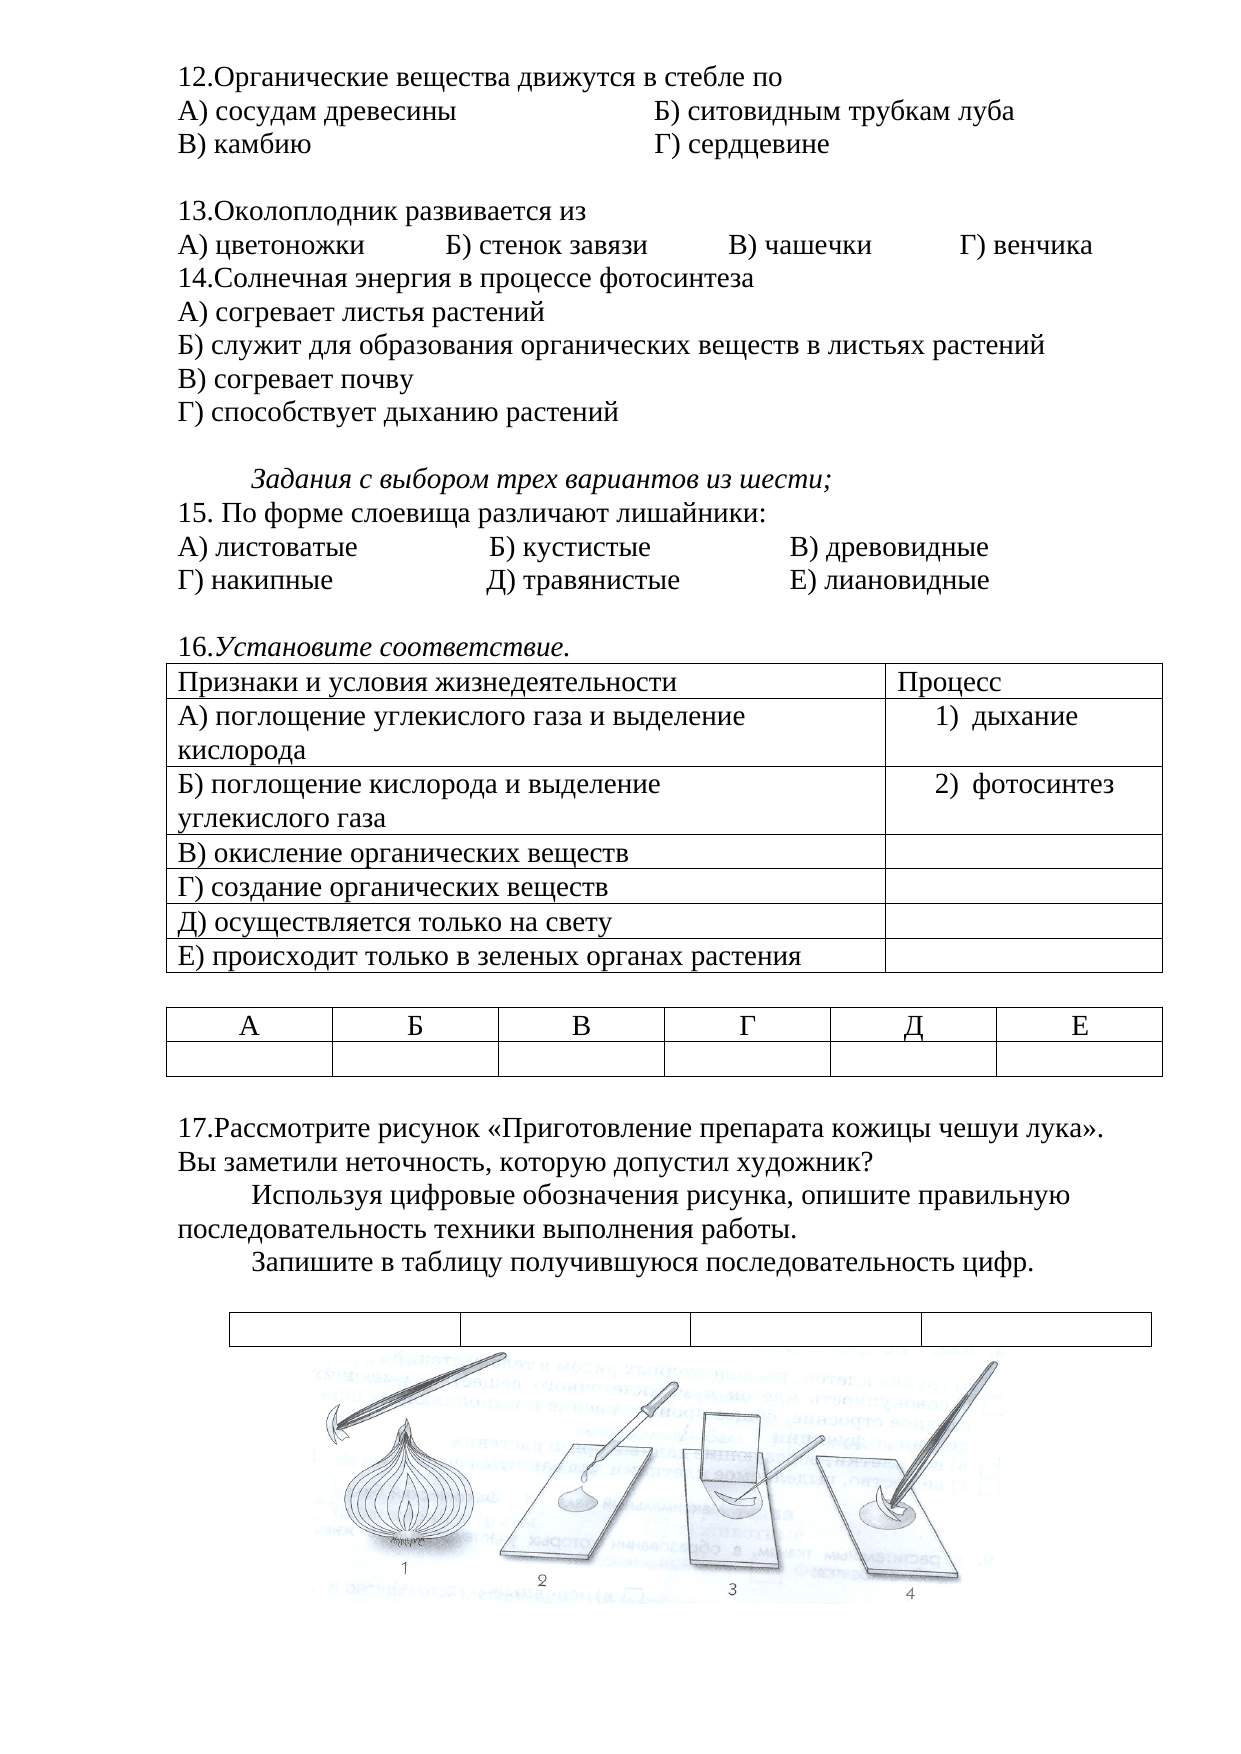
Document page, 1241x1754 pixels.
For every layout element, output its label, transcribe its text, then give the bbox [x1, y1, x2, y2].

text В) камбию Г) сердцевине [177, 126, 1152, 160]
text 12.Органические вещества движутся в стебле по [177, 59, 1152, 93]
text 17.Рассмотрите рисунок «Приготовление препарата кожицы чешуи лука». [177, 1110, 1152, 1144]
text 15. По форме слоевища различают лишайники: [177, 495, 1152, 529]
table_header Г [665, 1008, 830, 1041]
text Вы заметили неточность, которую допустил художник? [177, 1144, 1152, 1177]
table_header [691, 1313, 921, 1346]
text А) листоватые Б) кустистые В) древовидные [177, 529, 1152, 562]
table_cell Е) происходит только в зеленых органах растения [167, 939, 885, 972]
table_cell [499, 1042, 664, 1076]
table_header [461, 1313, 690, 1346]
text Б) служит для образования органических веществ в листьях растений [177, 327, 1152, 361]
table_cell [831, 1042, 996, 1076]
table_cell [886, 835, 1162, 868]
table_header Б [333, 1008, 498, 1041]
table_cell [886, 869, 1162, 903]
text Запишите в таблицу получившуюся последовательность цифр. [177, 1244, 1152, 1278]
text А) цветоножки Б) стенок завязи В) чашечки Г) венчика [177, 227, 1152, 260]
table_cell [886, 939, 1162, 972]
table_header Д [831, 1008, 996, 1041]
table_header [230, 1313, 460, 1346]
text Г) способствует дыханию растений [177, 394, 1152, 428]
text А) согревает листья растений [177, 294, 1152, 327]
text А) сосудам древесины Б) ситовидным трубкам луба [177, 93, 1152, 126]
table_header Е [997, 1008, 1162, 1041]
table_cell Д) осуществляется только на свету [167, 904, 885, 937]
table_header А [167, 1008, 332, 1041]
table_cell В) окисление органических веществ [167, 835, 885, 868]
table_cell [886, 904, 1162, 937]
text 14.Солнечная энергия в процессе фотосинтеза [177, 260, 1152, 294]
table_cell [333, 1042, 498, 1076]
table_header Признаки и условия жизнедеятельности [167, 664, 885, 697]
table_cell Г) создание органических веществ [167, 869, 885, 903]
table_header [922, 1313, 1151, 1346]
table_cell [997, 1042, 1162, 1076]
picture [312, 1347, 1017, 1604]
table_cell [665, 1042, 830, 1076]
text Задания с выбором трех вариантов из шести; [177, 462, 1152, 495]
table_cell А) поглощение углекислого газа и выделение кислорода [167, 699, 885, 766]
text Используя цифровые обозначения рисунка, опишите правильную последовательность техники выполнения работы. [177, 1177, 1152, 1244]
text Г) накипные Д) травянистые Е) лиановидные [177, 562, 1152, 596]
text В) согревает почву [177, 361, 1152, 394]
text 16.Установите соответствие. [177, 629, 1152, 663]
text 13.Околоплодник развивается из [177, 193, 1152, 227]
table_cell дыхание [886, 699, 1162, 766]
table_header В [499, 1008, 664, 1041]
table_header Процесс [886, 664, 1162, 697]
table_cell Б) поглощение кислорода и выделение углекислого газа [167, 767, 885, 834]
table_cell [167, 1042, 332, 1076]
table_cell фотосинтез [886, 767, 1162, 834]
